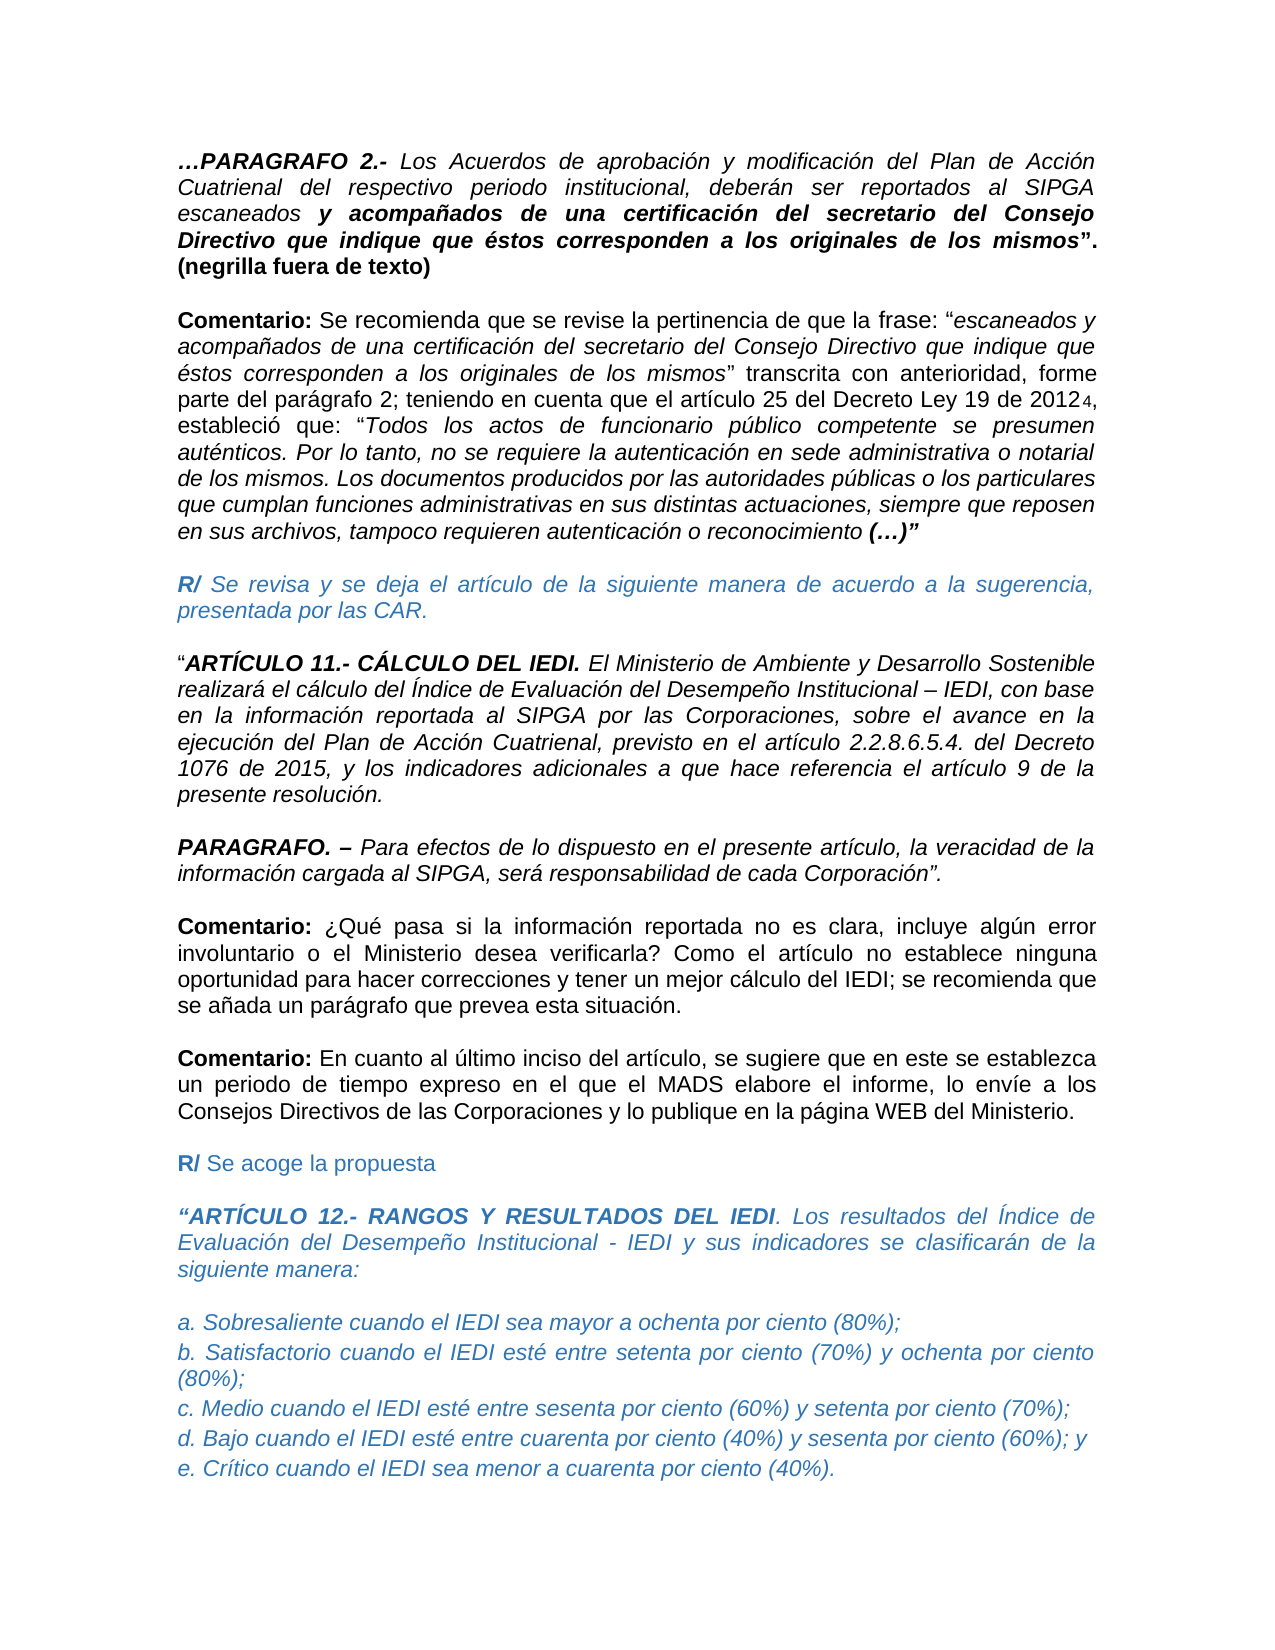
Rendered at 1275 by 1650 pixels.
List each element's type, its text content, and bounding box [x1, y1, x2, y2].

text R/ Se revisa y se deja el artículo de la siguiente manera de acuerdo a la sugerencia, presentada por las CAR. [177, 571, 1098, 623]
text c. Medio cuando el IEDI esté entre sesenta por ciento (60%) y setenta por ciento (70%); [177, 1395, 1098, 1421]
text “ARTÍCULO 11.- CÁLCULO DEL IEDI. El Ministerio de Ambiente y Desarrollo Sostenible realizará el cálculo del Índice de Evaluación del Desempeño Institucional – IEDI, con base en la información reportada al SIPGA por las Corporaciones, sobre el avance en la ejecución del Plan de Acción Cuatrienal, previsto en el artículo 2.2.8.6.5.4. del Decreto 1076 de 2015, y los indicadores adicionales a que hace referencia el artículo 9 de la presente resolución. [177, 649, 1098, 808]
text Comentario: Se recomienda que se revise la pertinencia de que la frase: “escaneados y acompañados de una certificación del secretario del Consejo Directivo que indique que éstos corresponden a los originales de los mismos” transcrita con anterioridad, forme parte del parágrafo 2; teniendo en cuenta que el artículo 25 del Decreto Ley 19 de 20124, estableció que: “Todos los actos de funcionario público competente se presumen auténticos. Por lo tanto, no se requiere la autenticación en sede administrativa o notarial de los mismos. Los documentos producidos por las autoridades públicas o los particulares que cumplan funciones administrativas en sus distintas actuaciones, siempre que reposen en sus archivos, tampoco requieren autenticación o reconocimiento (…)” [177, 306, 1098, 544]
text b. Satisfactorio cuando el IEDI esté entre setenta por ciento (70%) y ochenta por ciento (80%); [177, 1338, 1098, 1391]
text e. Crítico cuando el IEDI sea menor a cuarenta por ciento (40%). [177, 1455, 1098, 1482]
text “ARTÍCULO 12.- RANGOS Y RESULTADOS DEL IEDI. Los resultados del Índice de Evaluación del Desempeño Institucional - IEDI y sus indicadores se clasificarán de la siguiente manera: [177, 1203, 1098, 1282]
text a. Sobresaliente cuando el IEDI sea mayor a ochenta por ciento (80%); [177, 1308, 1098, 1335]
text …PARAGRAFO 2.- Los Acuerdos de aprobación y modificación del Plan de Acción Cuatrienal del respectivo periodo institucional, deberán ser reportados al SIPGA escaneados y acompañados de una certificación del secretario del Consejo Directivo que indique que éstos corresponden a los originales de los mismos”. (negrilla fuera de texto) [177, 148, 1098, 279]
text Comentario: ¿Qué pasa si la información reportada no es clara, incluye algún error involuntario o el Ministerio desea verificarla? Como el artículo no establece ninguna oportunidad para hacer correcciones y tener un mejor cálculo del IEDI; se recomienda que se añada un parágrafo que prevea esta situación. [177, 913, 1098, 1018]
text Comentario: En cuanto al último inciso del artículo, se sugiere que en este se establezca un periodo de tiempo expreso en el que el MADS elabore el informe, lo envíe a los Consejos Directivos de las Corporaciones y lo publique en la página WEB del Ministerio. [177, 1045, 1098, 1124]
text R/ Se acoge la propuesta [177, 1150, 1098, 1177]
text d. Bajo cuando el IEDI esté entre cuarenta por ciento (40%) y sesenta por ciento (60%); y [177, 1425, 1098, 1451]
text PARAGRAFO. – Para efectos de lo dispuesto en el presente artículo, la veracidad de la información cargada al SIPGA, será responsabilidad de cada Corporación”. [177, 834, 1098, 887]
